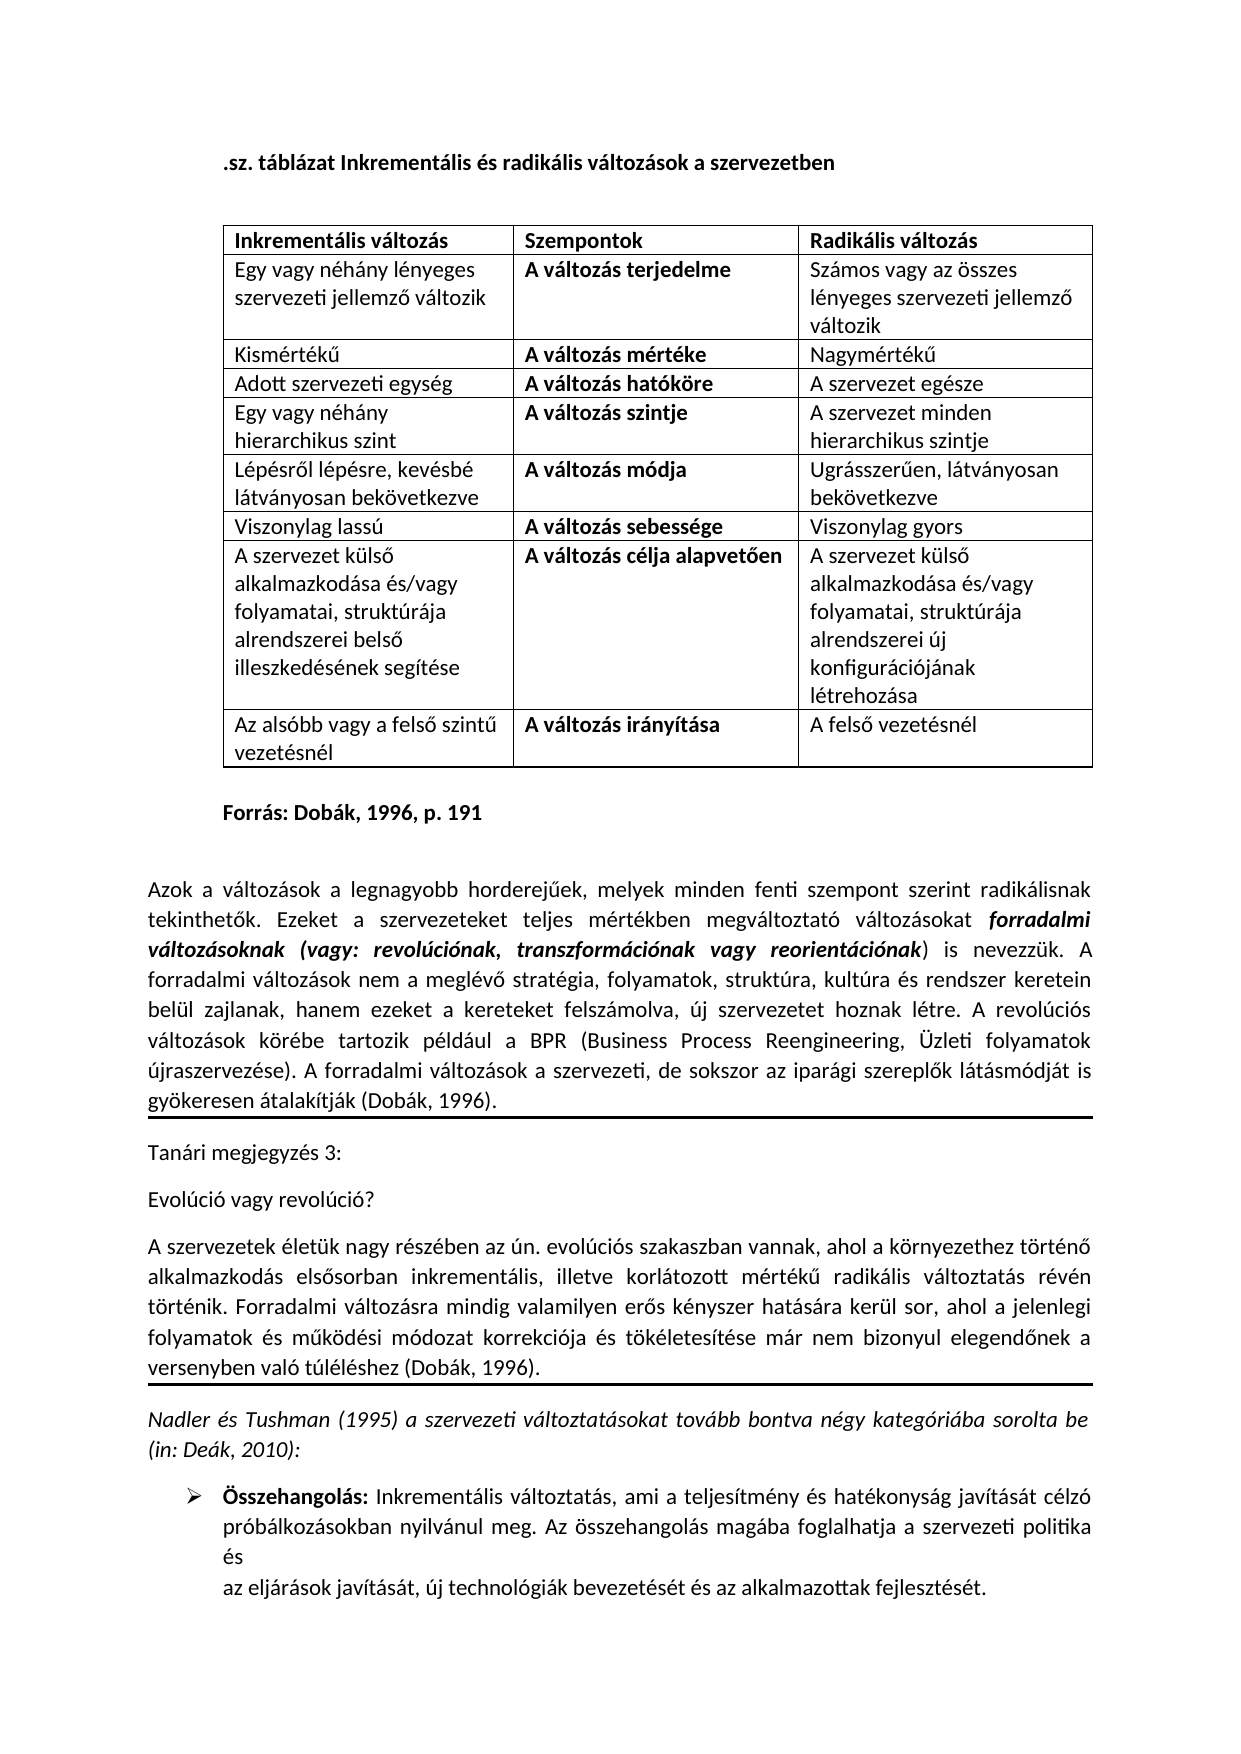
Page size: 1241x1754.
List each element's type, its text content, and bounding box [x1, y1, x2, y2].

table_header Inkrementális változás [224, 226, 513, 254]
text Azok a változások a legnagyobb horderejűek, melyek minden fenti szempont szerint radikálisnak tekinthetők. Ezeket a szervezeteket teljes mértékben megváltoztató változásokat forradalmi változásoknak (vagy: revolúciónak, transzformációnak vagy reorientációnak) is nevezzük. A forradalmi változások nem a meglévő stratégia, folyamatok, struktúra, kultúra és rendszer keretein belül zajlanak, hanem ezeket a kereteket felszámolva, új szervezetet hoznak létre. A revolúciós változások körébe tartozik például a BPR (Business Process Reengineering, Üzleti folyamatok újraszervezése). A forradalmi változások a szervezeti, de sokszor az iparági szereplők látásmódját is gyökeresen átalakítják (Dobák, 1996). [148, 875, 1093, 1116]
table_header Szempontok [514, 226, 798, 254]
table_cell Viszonylag lassú [224, 512, 513, 540]
table_cell A szervezet egésze [799, 369, 1092, 397]
text Evolúció vagy revolúció? [148, 1185, 1093, 1213]
table_cell Ugrásszerűen, látványosan bekövetkezve [799, 455, 1092, 511]
table_cell Viszonylag gyors [799, 512, 1092, 540]
list .sz. táblázat Inkrementális és radikális változások a szervezetben [223, 148, 1093, 176]
table_cell A változás célja alapvetően [514, 541, 798, 709]
text Tanári megjegyzés 3: [148, 1138, 1093, 1166]
table_cell A változás hatóköre [514, 369, 798, 397]
table_cell A változás módja [514, 455, 798, 511]
table_cell A változás irányítása [514, 710, 798, 766]
table_header Radikális változás [799, 226, 1092, 254]
table_cell Lépésről lépésre, kevésbé látványosan bekövetkezve [224, 455, 513, 511]
table_cell Egy vagy néhány hierarchikus szint [224, 398, 513, 454]
text A szervezetek életük nagy részében az ún. evolúciós szakaszban vannak, ahol a környezethez történő alkalmazkodás elsősorban inkrementális, illetve korlátozott mértékű radikális változtatás révén történik. Forradalmi változásra mindig valamilyen erős kényszer hatására kerül sor, ahol a jelenlegi folyamatok és működési módozat korrekciója és tökéletesítése már nem bizonyul elegendőnek a versenyben való túléléshez (Dobák, 1996). [148, 1232, 1093, 1383]
table_cell A változás mértéke [514, 340, 798, 368]
table_cell A változás terjedelme [514, 255, 798, 339]
list az eljárások javítását, új technológiák bevezetését és az alkalmazottak fejlesztését. [223, 1573, 1093, 1601]
table_cell A szervezet külső alkalmazkodása és/vagy folyamatai, struktúrája alrendszerei belső illeszkedésének segítése [224, 541, 513, 709]
table_cell A felső vezetésnél [799, 710, 1092, 766]
table_cell A szervezet külső alkalmazkodása és/vagy folyamatai, struktúrája alrendszerei új konfigurációjának létrehozása [799, 541, 1092, 709]
table_cell A változás sebessége [514, 512, 798, 540]
table_cell Kismértékű [224, 340, 513, 368]
table_cell Egy vagy néhány lényeges szervezeti jellemző változik [224, 255, 513, 339]
list Összehangolás: Inkrementális változtatás, ami a teljesítmény és hatékonyság javítását célzó próbálkozásokban nyilvánul meg. Az összehangolás magába foglalhatja a szervezeti politika és [185, 1482, 1093, 1571]
table_cell Adott szervezeti egység [224, 369, 513, 397]
table_cell A változás szintje [514, 398, 798, 454]
text Nadler és Tushman (1995) a szervezeti változtatásokat tovább bontva négy kategóriába sorolta be (in: Deák, 2010): [148, 1405, 1093, 1463]
table_cell Számos vagy az összes lényeges szervezeti jellemző változik [799, 255, 1092, 339]
table_cell Az alsóbb vagy a felső szintű vezetésnél [224, 710, 513, 766]
list Forrás: Dobák, 1996, p. 191 [223, 798, 1093, 826]
table_cell A szervezet minden hierarchikus szintje [799, 398, 1092, 454]
table_cell Nagymértékű [799, 340, 1092, 368]
